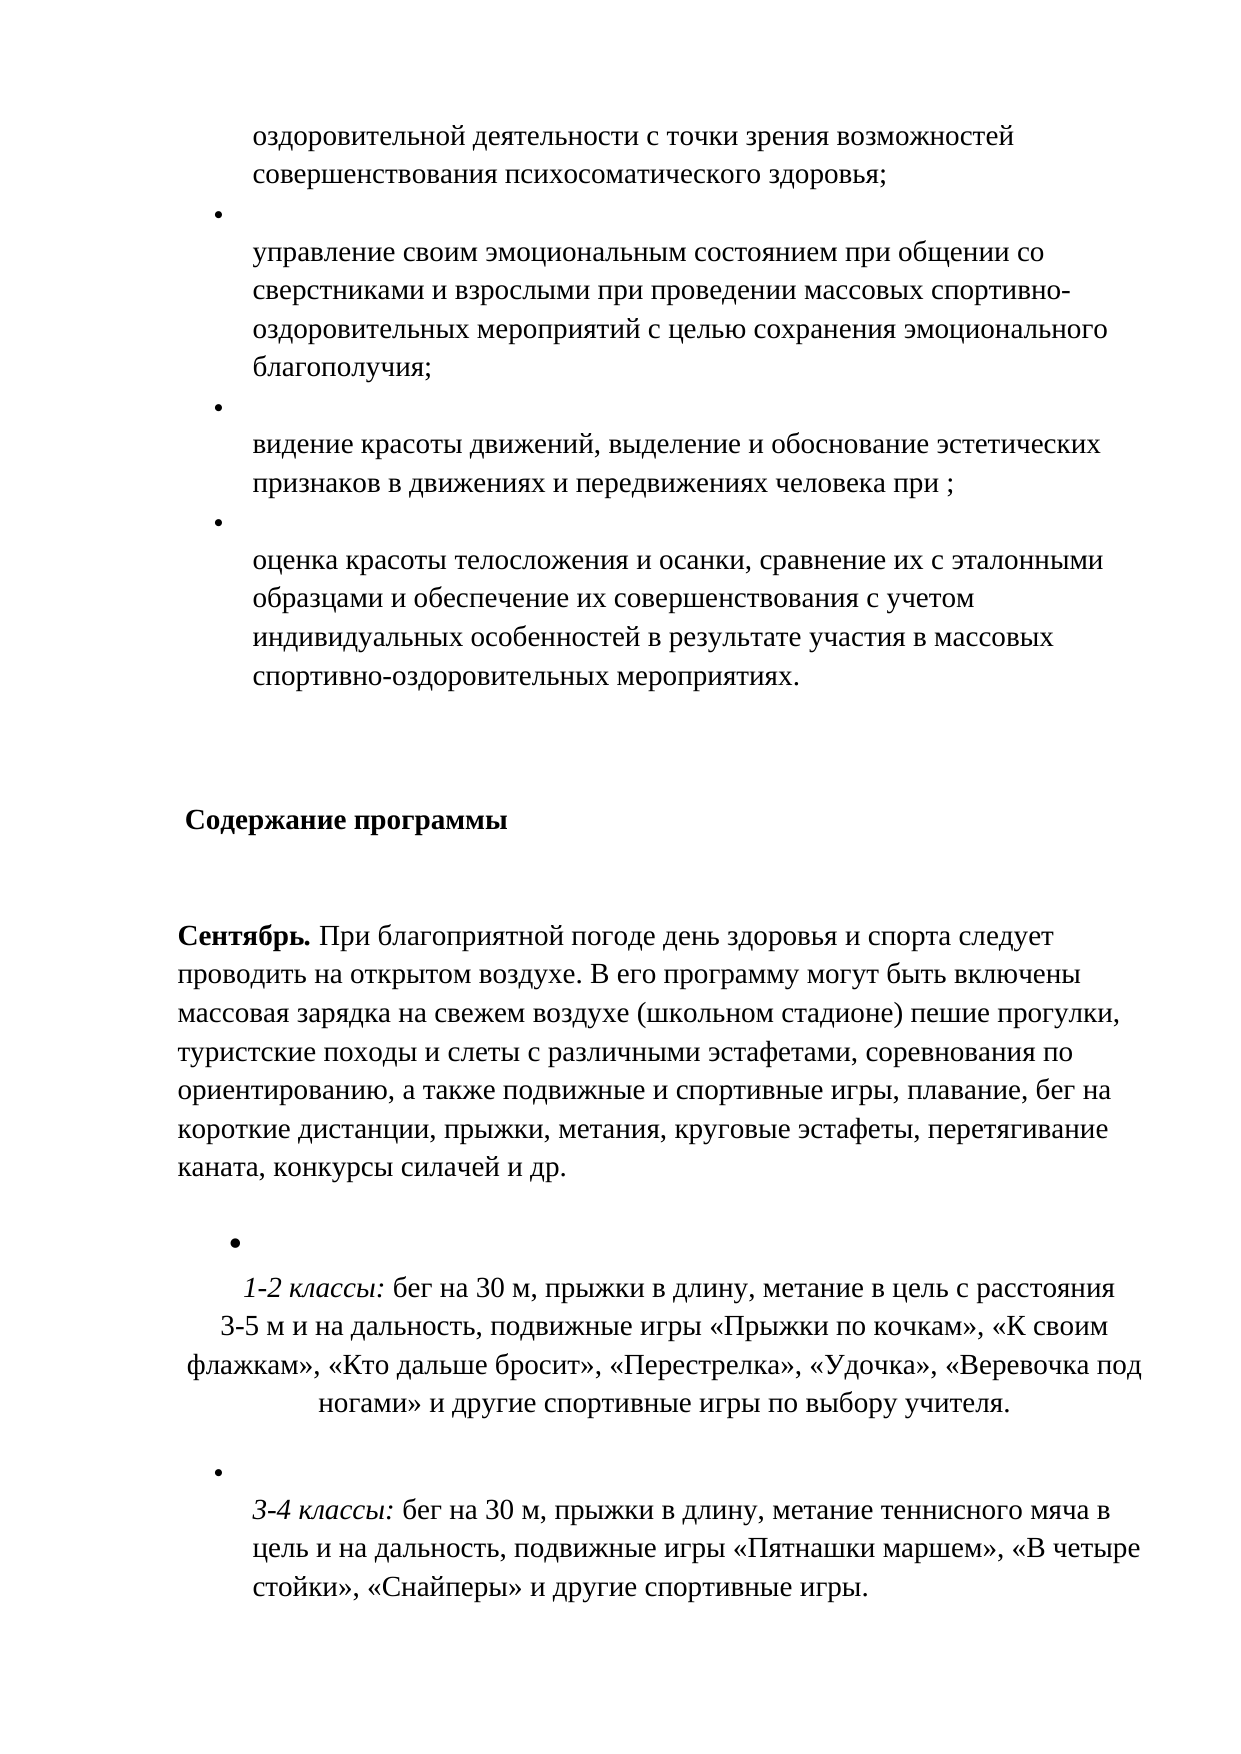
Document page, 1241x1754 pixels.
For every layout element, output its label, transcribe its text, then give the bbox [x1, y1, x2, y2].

list видение красоты движений, выделение и обоснование эстетических признаков в движениях и передвижениях человека при ; [215, 388, 1152, 498]
list оценка красоты телосложения и осанки, сравнение их с эталонными образцами и обеспечение их совершенствования с учетом индивидуальных особенностей в результате участия в массовых спортивно-оздоровительных мероприятиях. [215, 503, 1152, 691]
list управление своим эмоциональным состоянием при общении со сверстниками и взрослыми при проведении массовых спортивно-оздоровительных мероприятий с целью сохранения эмоционального благополучия; [215, 195, 1152, 383]
text Содержание программы Сентябрь. При благоприятной погоде день здоровья и спорта следует проводить на открытом воздухе. В его программу могут быть включены массовая зарядка на свежем воздухе (школьном стадионе) пешие прогулки, туристские походы и слеты с различными эстафетами, соревнования по ориентированию, а также подвижные и спортивные игры, плавание, бег на короткие дистанции, прыжки, метания, круговые эстафеты, перетягивание каната, конкурсы силачей и др. . [177, 725, 1152, 1260]
list 3-4 классы: бег на 30 м, прыжки в длину, метание теннисного мяча в цель и на дальность, подвижные игры «Пятнашки маршем», «В четыре стойки», «Снайперы» и другие спортивные игры. [215, 1453, 1152, 1602]
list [215, 118, 1152, 190]
text 1-2 классы: бег на 30 м, прыжки в длину, метание в цель с расстояния 3-5 м и на дальность, подвижные игры «Прыжки по кочкам», «К своим флажкам», «Кто дальше бросит», «Перестрелка», «Удочка», «Веревочка под ногами» и другие спортивные игры по выбору учителя. [177, 1270, 1152, 1419]
